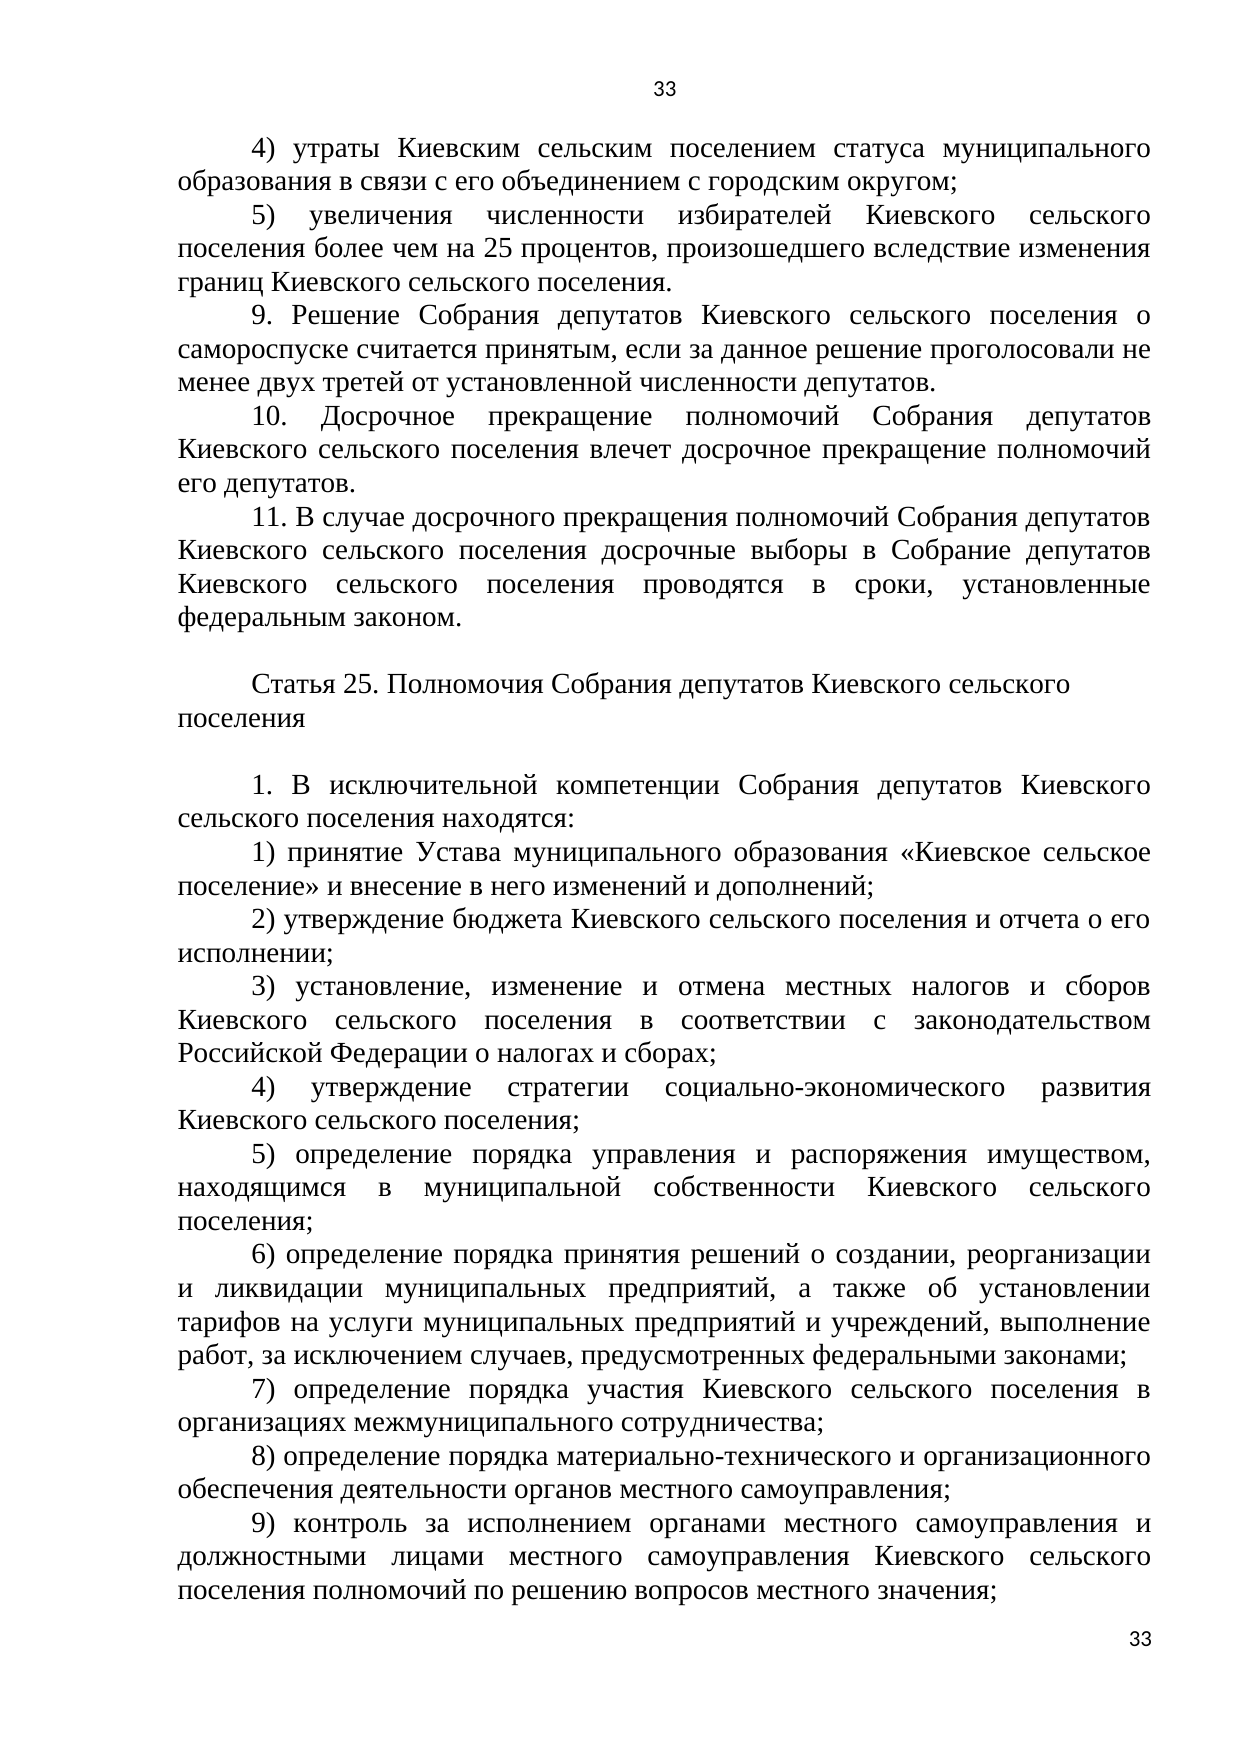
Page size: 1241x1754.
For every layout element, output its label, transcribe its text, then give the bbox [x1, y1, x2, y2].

text Статья 25. Полномочия Собрания депутатов Киевского сельского поселения [177, 666, 1152, 733]
text 2) утверждение бюджета Киевского сельского поселения и отчета о его исполнении; [177, 901, 1152, 968]
text 3) установление, изменение и отмена местных налогов и сборов Киевского сельского поселения в соответствии с законодательством Российской Федерации о налогах и сборах; [177, 968, 1152, 1069]
text 11. В случае досрочного прекращения полномочий Собрания депутатов Киевского сельского поселения досрочные выборы в Собрание депутатов Киевского сельского поселения проводятся в сроки, установленные федеральным законом. [177, 499, 1152, 633]
text 5) определение порядка управления и распоряжения имуществом, находящимся в муниципальной собственности Киевского сельского поселения; [177, 1136, 1152, 1237]
text 6) определение порядка принятия решений о создании, реорганизации и ликвидации муниципальных предприятий, а также об установлении тарифов на услуги муниципальных предприятий и учреждений, выполнение работ, за исключением случаев, предусмотренных федеральными законами; [177, 1237, 1152, 1371]
text 7) определение порядка участия Киевского сельского поселения в организациях межмуниципального сотрудничества; [177, 1371, 1152, 1438]
text 1) принятие Устава муниципального образования «Киевское сельское поселение» и внесение в него изменений и дополнений; [177, 834, 1152, 901]
text 8) определение порядка материально-технического и организационного обеспечения деятельности органов местного самоуправления; [177, 1438, 1152, 1505]
text 9. Решение Собрания депутатов Киевского сельского поселения о самороспуске считается принятым, если за данное решение проголосовали не менее двух третей от установленной численности депутатов. [177, 297, 1152, 398]
text 4) утверждение стратегии социально-экономического развития Киевского сельского поселения; [177, 1069, 1152, 1136]
text 9) контроль за исполнением органами местного самоуправления и должностными лицами местного самоуправления Киевского сельского поселения полномочий по решению вопросов местного значения; [177, 1505, 1152, 1606]
text 10. Досрочное прекращение полномочий Собрания депутатов Киевского сельского поселения влечет досрочное прекращение полномочий его депутатов. [177, 398, 1152, 499]
text 4) утраты Киевским сельским поселением статуса муниципального образования в связи с его объединением с городским округом; [177, 130, 1152, 197]
text 1. В исключительной компетенции Собрания депутатов Киевского сельского поселения находятся: [177, 767, 1152, 834]
text 5) увеличения численности избирателей Киевского сельского поселения более чем на 25 процентов, произошедшего вследствие изменения границ Киевского сельского поселения. [177, 197, 1152, 297]
